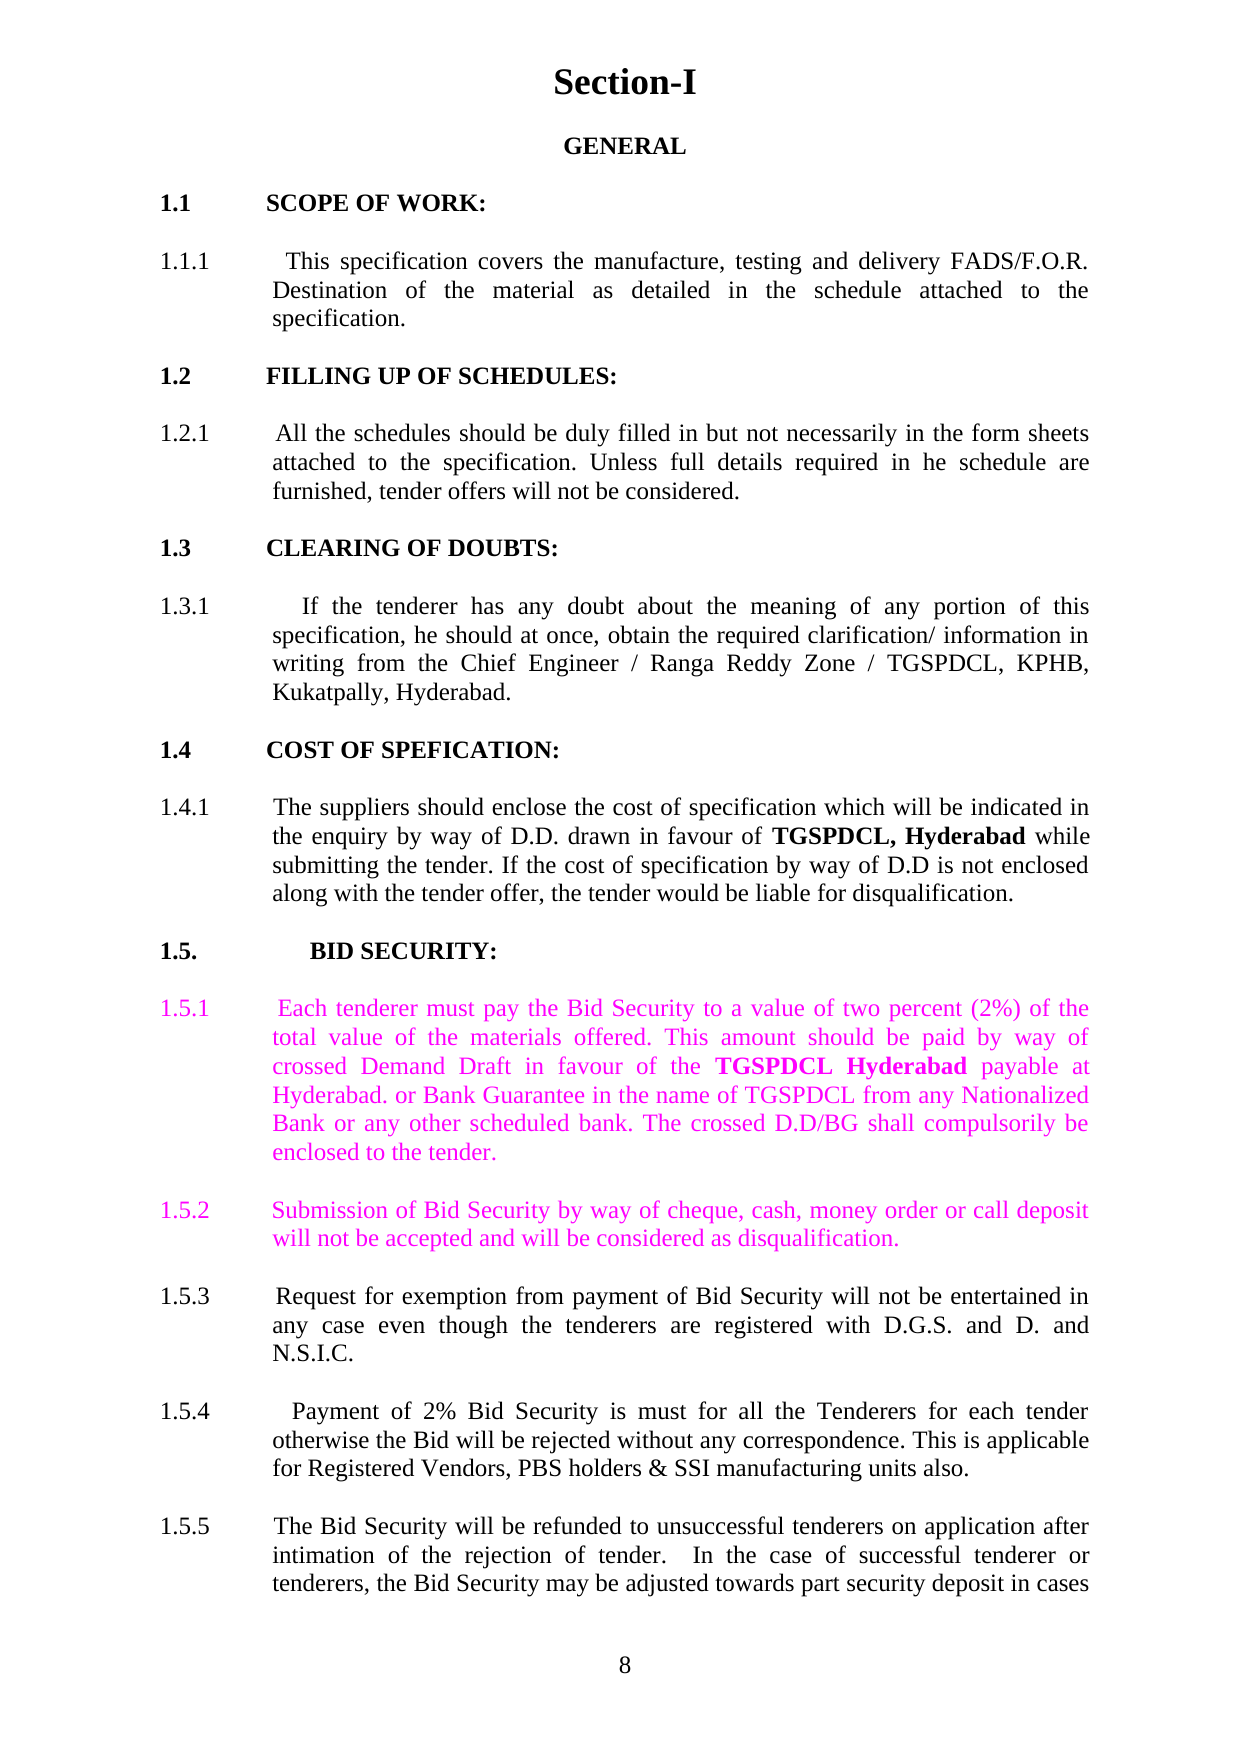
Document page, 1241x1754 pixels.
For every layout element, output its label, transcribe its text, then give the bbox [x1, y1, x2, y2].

list BID SECURITY: [159, 936, 1090, 965]
title Section-I [159, 59, 1090, 102]
list COST OF SPEFICATION: [159, 735, 1090, 763]
list This specification covers the manufacture, testing and delivery FADS/F.O.R. Destination of the material as detailed in the schedule attached to the specification. [159, 246, 1090, 332]
list Submission of Bid Security by way of cheque, cash, money order or call deposit will not be accepted and will be considered as disqualification. [159, 1195, 1090, 1252]
list If the tenderer has any doubt about the meaning of any portion of this specification, he should at once, obtain the required clarification/ information in writing from the Chief Engineer / Ranga Reddy Zone / TGSPDCL, KPHB, Kukatpally, Hyderabad. [159, 591, 1090, 706]
list The suppliers should enclose the cost of specification which will be indicated in the enquiry by way of D.D. drawn in favour of TGSPDCL, while submitting the tender. If the cost of specification by way of D.D is not enclosed along with the tender offer, the tender would be liable for disqualification. [159, 792, 1090, 907]
title GENERAL [159, 131, 1090, 160]
list Payment of 2% Bid Security is must for all the Tenderers for each tender otherwise the Bid will be rejected without any correspondence. This is applicable for Registered Vendors, PBS holders & SSI manufacturing units also. [159, 1396, 1090, 1482]
list SCOPE OF WORK: [159, 188, 1090, 217]
list All the schedules should be duly filled in but not necessarily in the form sheets attached to the specification. Unless full details required in he schedule are furnished, tender offers will not be considered. [159, 418, 1090, 505]
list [159, 1511, 1090, 1597]
list Each tenderer must pay the Bid Security to a value of two percent (2%) of the total value of the materials offered. This amount should be paid by way of crossed Demand Draft in favour of the TGSPDCL Hyderabad payable at . or Bank Guarantee in the name of TGSPDCL from any Nationalized Bank or any other scheduled bank. The crossed D.D/BG shall compulsorily be enclosed to the tender. [159, 993, 1090, 1166]
list Request for exemption from payment of Bid Security will not be entertained in any case even though the tenderers are registered with D.G.S. and D. and N.S.I.C. [159, 1281, 1090, 1367]
list CLEARING OF DOUBTS: [159, 533, 1090, 562]
list FILLING UP OF SCHEDULES: [159, 361, 1090, 390]
